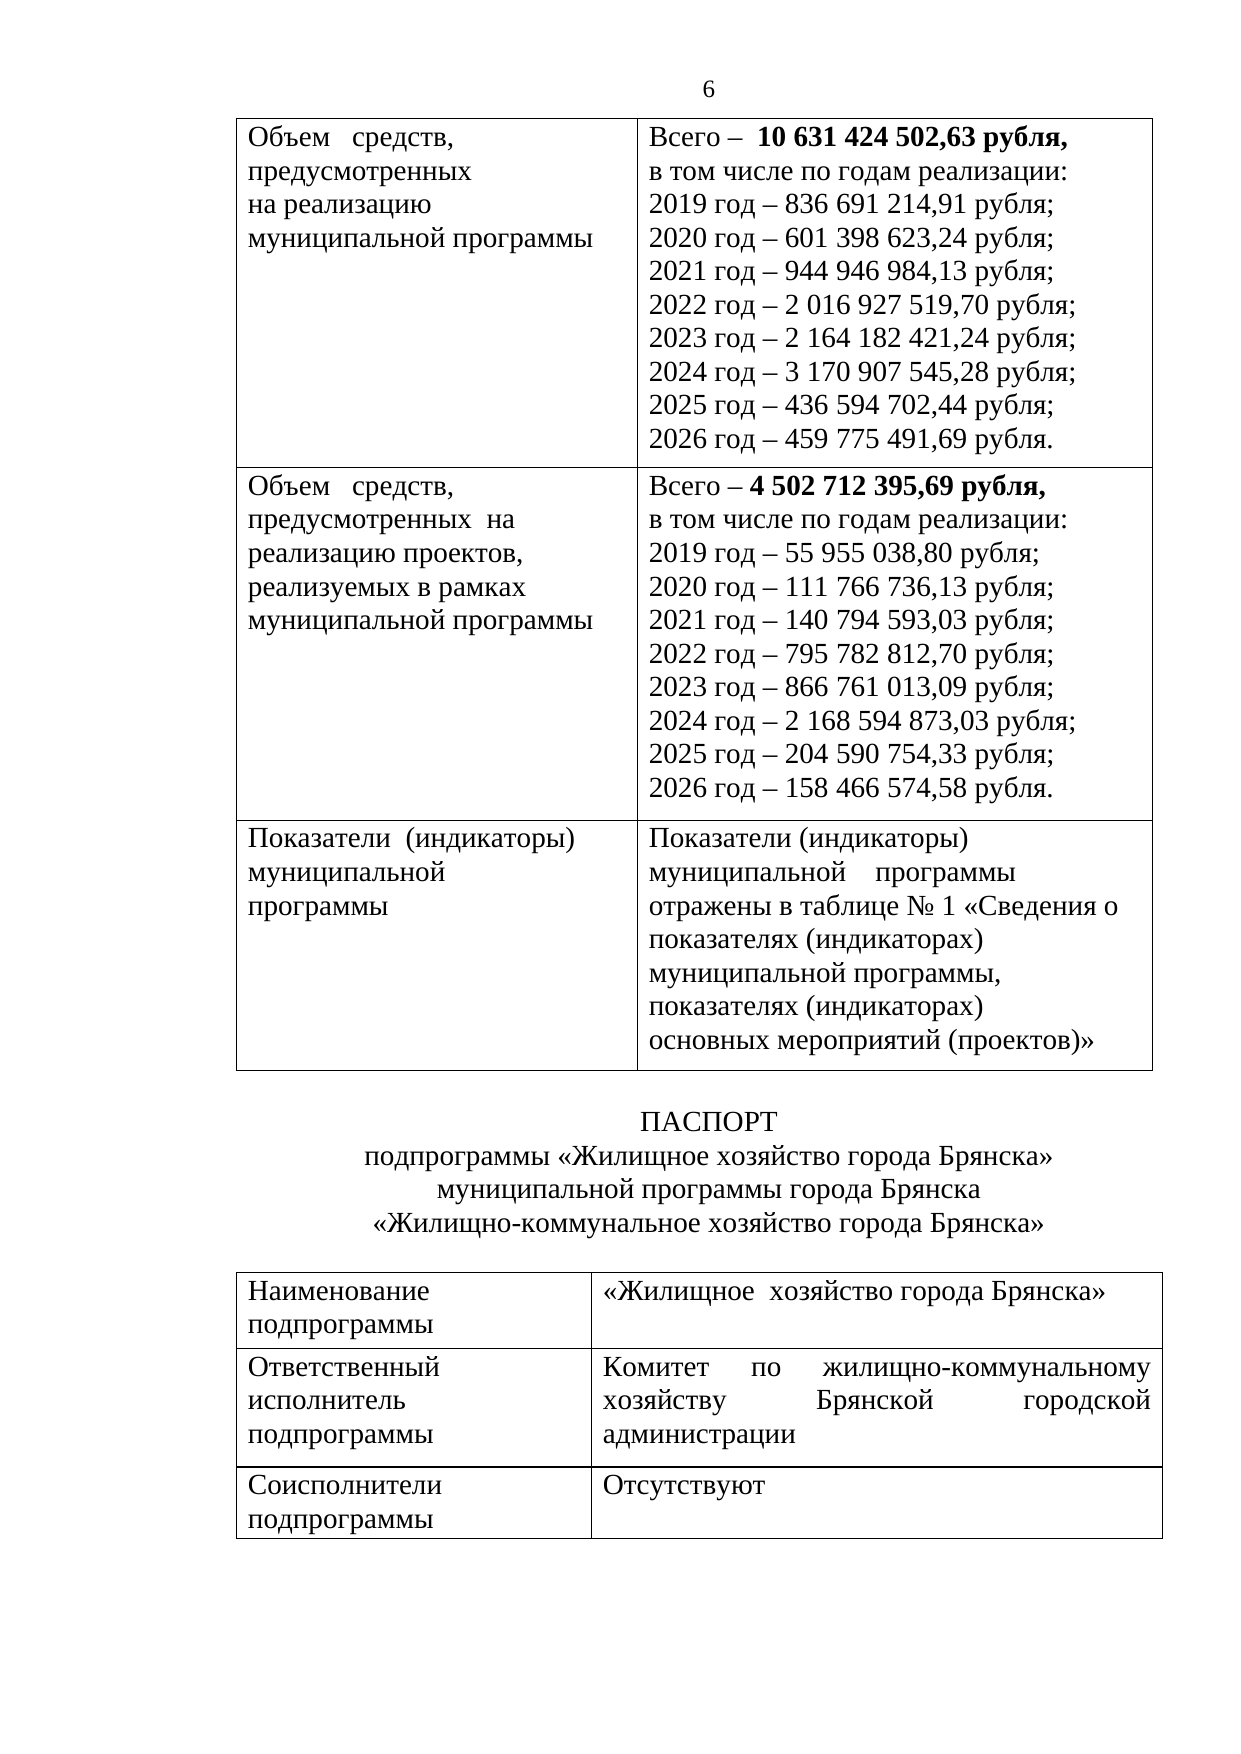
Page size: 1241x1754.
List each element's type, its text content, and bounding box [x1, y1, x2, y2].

table_header Наименование подпрограммы [237, 1273, 591, 1348]
table_cell Отсутствуют [592, 1468, 1162, 1538]
table_cell Всего – 10 631 424 502,63 рубля, в том числе по годам реализации: 2019 год – 836 691 214,91 рубля; 2020 год – 601 398 623,24 рубля; 2021 год – 944 946 984,13 рубля; 2022 год – 2 016 927 519,70 рубля; 2023 год – 2 164 182 421,24 рубля; 2024 год – 3 170 907 545,28 рубля; 2025 год – 436 594 702,44 рубля; 2026 год – 459 775 491,69 рубля. [638, 119, 1152, 467]
table_cell Комитет по жилищно-коммунальному хозяйству Брянской городской администрации [592, 1349, 1162, 1466]
text муниципальной программы города Брянска [236, 1171, 1181, 1205]
table_cell Объем средств, предусмотренных на реализацию муниципальной программы [237, 119, 637, 467]
table_cell Ответственный исполнитель подпрограммы [237, 1349, 591, 1466]
table_cell Всего – 4 502 712 395,69 рубля, в том числе по годам реализации: 2019 год – 55 955 038,80 рубля; 2020 год – 111 766 736,13 рубля; 2021 год – 140 794 593,03 рубля; 2022 год – 795 782 812,70 рубля; 2023 год – 866 761 013,09 рубля; 2024 год – 2 168 594 873,03 рубля; 2025 год – 204 590 754,33 рубля; 2026 год – 158 466 574,58 рубля. [638, 468, 1152, 819]
table_cell Показатели (индикаторы) муниципальной программы [237, 821, 637, 1069]
table_cell Показатели (индикаторы) муниципальной программы отражены в таблице № 1 «Сведения о показателях (индикаторах) муниципальной программы, показателях (индикаторах) основных мероприятий (проектов)» [638, 821, 1152, 1069]
table_cell Соисполнители подпрограммы [237, 1468, 591, 1538]
text «Жилищно-коммунальное хозяйство города Брянска» [236, 1205, 1181, 1238]
text подпрограммы «Жилищное хозяйство города Брянска» [236, 1138, 1181, 1171]
table_cell Объем средств, предусмотренных на реализацию проектов, реализуемых в рамках муниципальной программы [237, 468, 637, 819]
table_header «Жилищное хозяйство города Брянска» [592, 1273, 1162, 1348]
text ПАСПОРТ [236, 1104, 1181, 1138]
